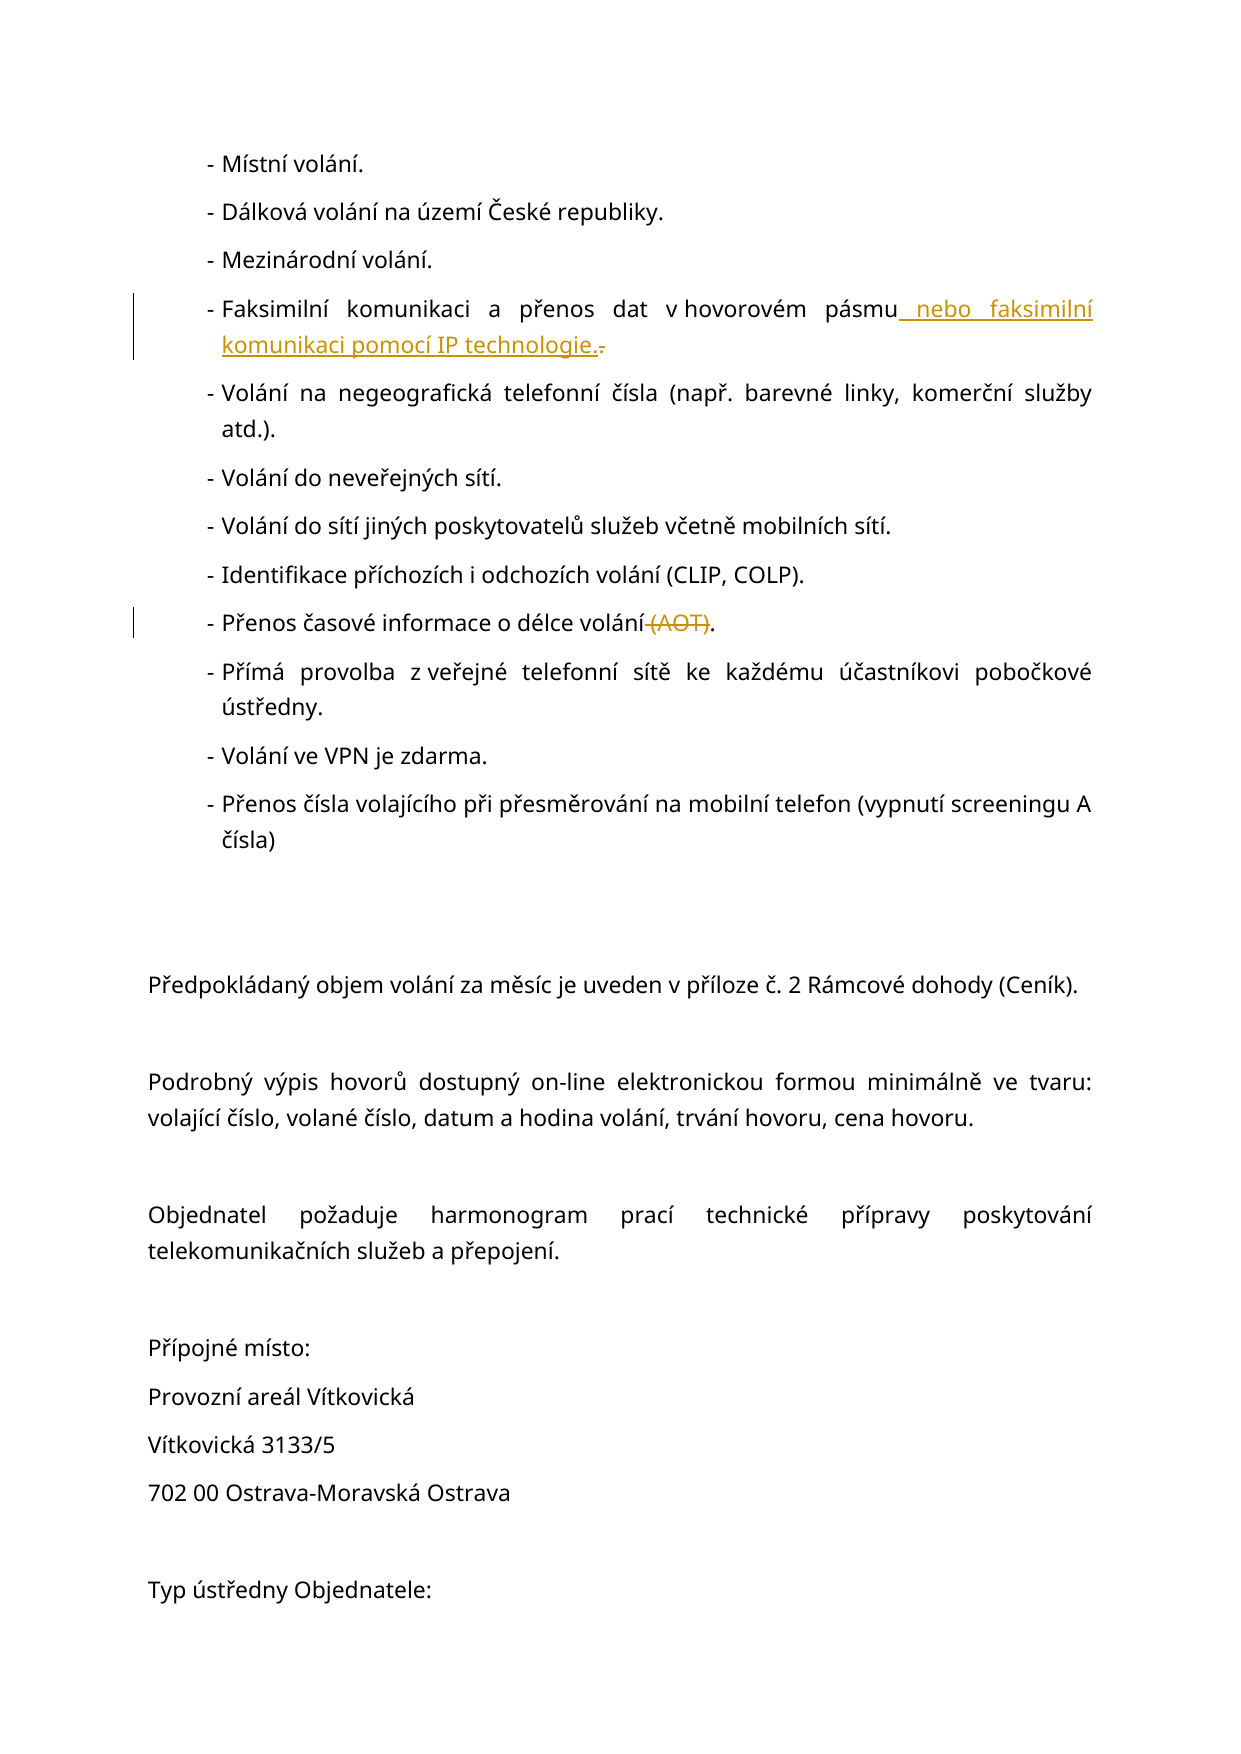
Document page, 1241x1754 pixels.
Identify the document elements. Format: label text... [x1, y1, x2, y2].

list Přenos časové informace o délce volání. [207, 607, 1093, 638]
list Přenos čísla volajícího při přesměrování na mobilní telefon (vypnutí screeningu A čísla) [207, 788, 1093, 855]
list Dálková volání na území České republiky. [207, 196, 1093, 227]
list Faksimilní komunikaci a přenos dat v hovorovém pásmu [207, 293, 1093, 360]
text Provozní areál Vítkovická [148, 1380, 1093, 1412]
list Volání ve VPN je zdarma. [207, 740, 1093, 771]
list Místní volání. [207, 148, 1093, 179]
text Vítkovická 3133/5 [148, 1429, 1093, 1460]
list Volání na negeografická telefonní čísla (např. barevné linky, komerční služby atd.). [207, 377, 1093, 444]
list Identifikace příchozích i odchozích volání (CLIP, COLP). [207, 558, 1093, 590]
list Volání do neveřejných sítí. [207, 462, 1093, 493]
list Přímá provolba z veřejné telefonní sítě ke každému účastníkovi pobočkové ústředny. [207, 655, 1093, 723]
list Volání do sítí jiných poskytovatelů služeb včetně mobilních sítí. [207, 510, 1093, 541]
text Typ ústředny Objednatele: [148, 1574, 1093, 1605]
text 702 00 Ostrava-Moravská Ostrava [148, 1477, 1093, 1508]
list Mezinárodní volání. [207, 244, 1093, 276]
text Podrobný výpis hovorů dostupný on-line elektronickou formou minimálně ve tvaru: volající číslo, volané číslo, datum a hodina volání, trvání hovoru, cena hovoru. [148, 1066, 1093, 1133]
text Přípojné místo: [148, 1332, 1093, 1363]
text Předpokládaný objem volání za měsíc je uveden v příloze č. 2 Rámcové dohody (Ceník). [148, 969, 1093, 1001]
text Objednatel požaduje harmonogram prací technické přípravy poskytování telekomunikačních služeb a přepojení. [148, 1199, 1093, 1266]
